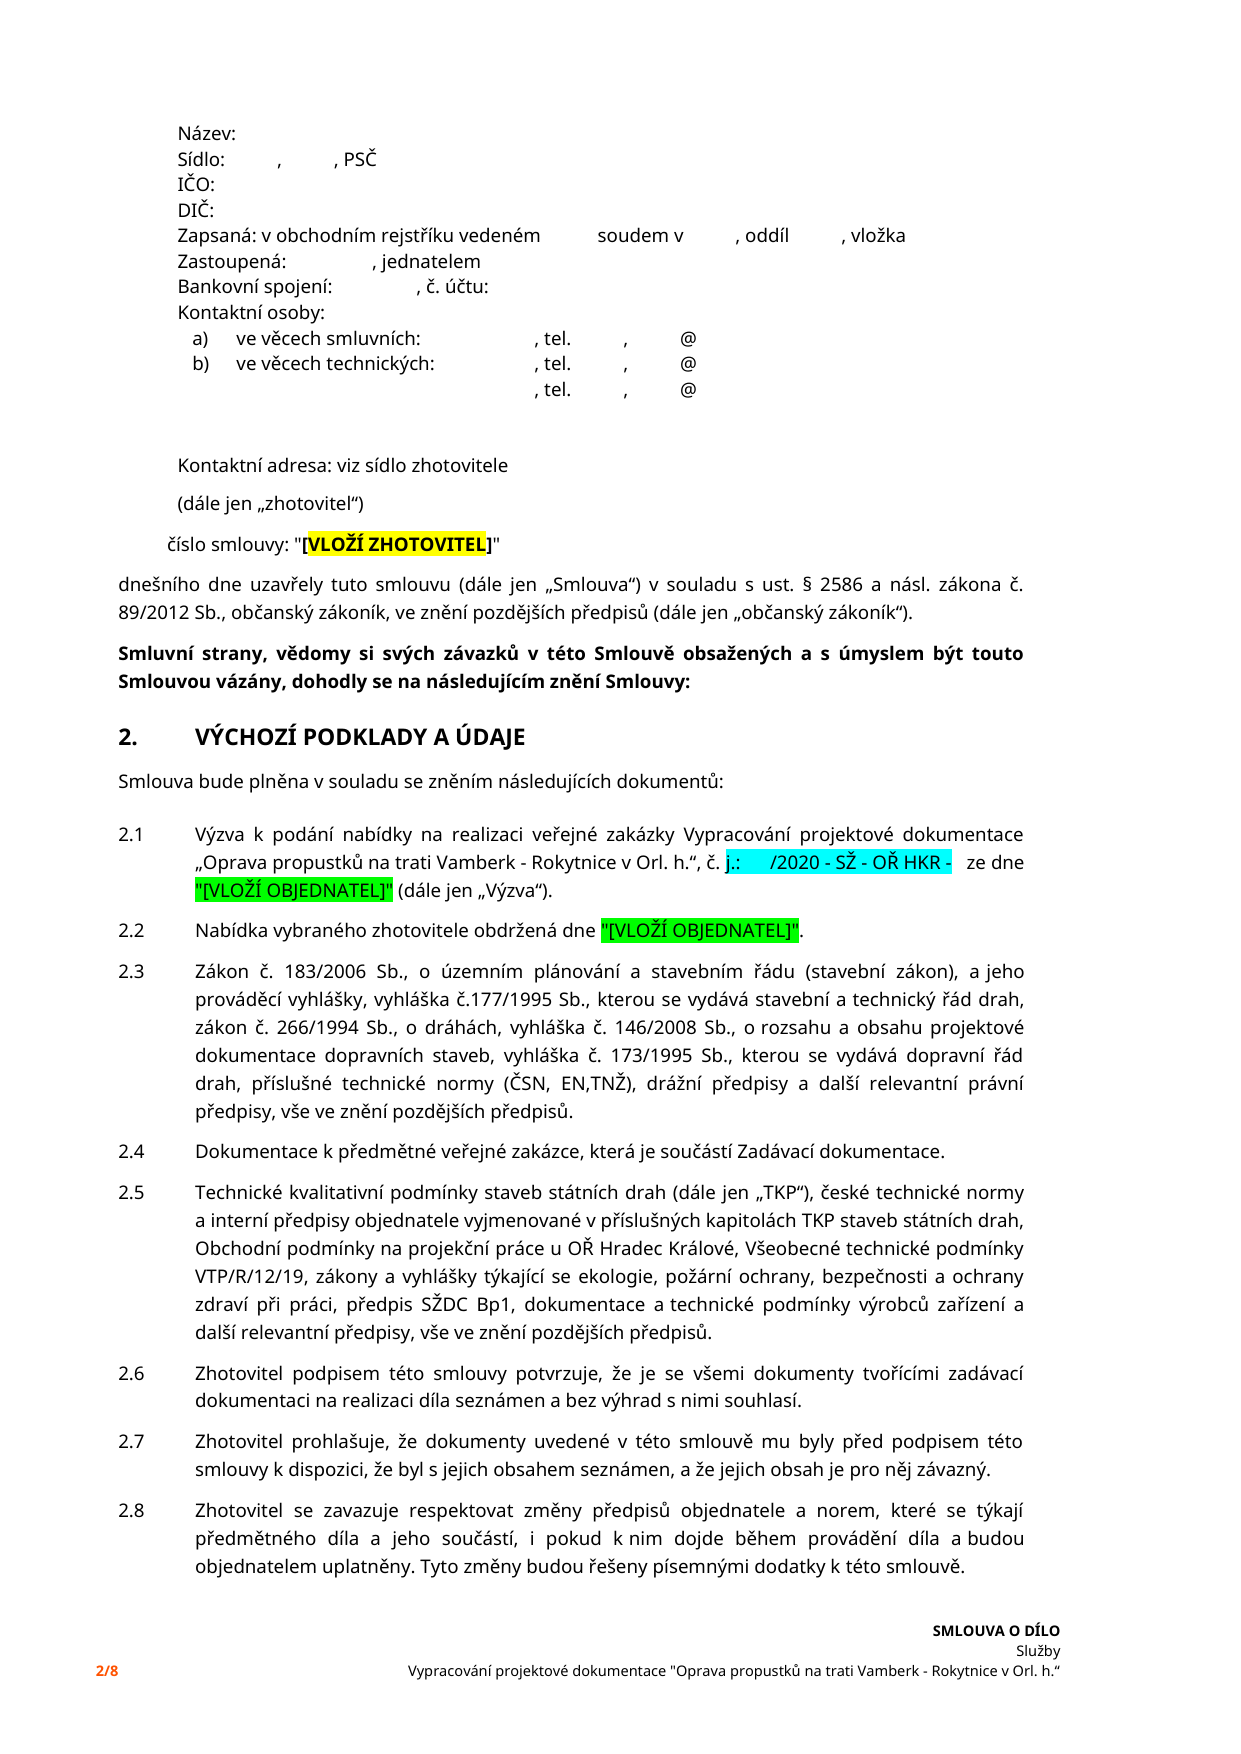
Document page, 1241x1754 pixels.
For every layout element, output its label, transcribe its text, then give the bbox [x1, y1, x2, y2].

text Smluvní strany, vědomy si svých závazků v této Smlouvě obsažených a s úmyslem být touto Smlouvou vázány, dohodly se na následujícím znění Smlouvy: [118, 640, 1024, 693]
text IČO: [118, 172, 1024, 197]
text Zhotovitel podpisem této smlouvy potvrzuje, že je se všemi dokumenty tvořícími zadávací dokumentaci na realizaci díla seznámen a bez výhrad s nimi souhlasí. [118, 1360, 1024, 1413]
text DIČ: [118, 197, 1024, 223]
text Kontaktní osoby: [118, 299, 1024, 325]
text Výzva k podání nabídky na realizaci veřejné zakázky Vypracování projektové dokumentace „Oprava propustků na trati Vamberk - Rokytnice v Orl. h.“, č. j.: /2020 - SŽ - OŘ HKR - ze dne "[VLOŽÍ OBJEDNATEL]" (dále jen „Výzva“). [118, 821, 1024, 902]
text číslo smlouvy: "[VLOŽÍ ZHOTOVITEL]" [118, 531, 308, 556]
text Smlouva bude plněna v souladu se zněním následujících dokumentů: [118, 768, 1024, 793]
text Zapsaná: v obchodním rejstříku vedeném soudem v , oddíl , vložka [177, 223, 1024, 248]
list ve věcech smluvních: , tel. , @ [192, 325, 1024, 350]
text (dále jen „zhotovitel“) [118, 490, 1024, 516]
text Název: [118, 121, 1024, 146]
text dnešního dne uzavřely tuto smlouvu (dále jen „Smlouva“) v souladu s ust. § 2586 a násl. zákona č. 89/2012 Sb., občanský zákoník, ve znění pozdějších předpisů (dále jen „občanský zákoník“). [118, 571, 1024, 625]
text Zastoupená: , jednatelem [118, 248, 1024, 274]
text Nabídka vybraného zhotovitele obdržená dne "[VLOŽÍ OBJEDNATEL]". [118, 917, 1024, 943]
text Dokumentace k předmětné veřejné zakázce, která je součástí Zadávací dokumentace. [118, 1139, 1024, 1164]
text Technické kvalitativní podmínky staveb státních drah (dále jen „TKP“), české technické normy a interní předpisy objednatele vyjmenované v příslušných kapitolách TKP staveb státních drah, Obchodní podmínky na projekční práce u OŘ Hradec Králové, Všeobecné technické podmínky VTP/R/12/19, zákony a vyhlášky týkající se ekologie, požární ochrany, bezpečnosti a ochrany zdraví při práci, předpis SŽDC Bp1, dokumentace a technické podmínky výrobců zařízení a další relevantní předpisy, vše ve znění pozdějších předpisů. [118, 1179, 1024, 1345]
text číslo smlouvy: "[VLOŽÍ ZHOTOVITEL]" [486, 531, 1024, 556]
text , tel. , @ [236, 376, 1024, 401]
text Kontaktní adresa: viz sídlo zhotovitele [118, 452, 1024, 478]
text Bankovní spojení: , č. účtu: [118, 274, 1024, 299]
text Sídlo: , , PSČ [118, 146, 1024, 172]
text Výchozí podklady a Údaje [118, 721, 1024, 752]
list ve věcech technických: , tel. , @ [192, 350, 1024, 376]
text Zhotovitel prohlašuje, že dokumenty uvedené v této smlouvě mu byly před podpisem této smlouvy k dispozici, že byl s jejich obsahem seznámen, a že jejich obsah je pro něj závazný. [118, 1428, 1024, 1482]
text Zákon č. 183/2006 Sb., o územním plánování a stavebním řádu (stavební zákon), a jeho prováděcí vyhlášky, vyhláška č.177/1995 Sb., kterou se vydává stavební a technický řád drah, zákon č. 266/1994 Sb., o dráhách, vyhláška č. 146/2008 Sb., o rozsahu a obsahu projektové dokumentace dopravních staveb, vyhláška č. 173/1995 Sb., kterou se vydává dopravní řád drah, příslušné technické normy (ČSN, EN,TNŽ), drážní předpisy a další relevantní právní předpisy, vše ve znění pozdějších předpisů. [118, 958, 1024, 1124]
text Zhotovitel se zavazuje respektovat změny předpisů objednatele a norem, které se týkají předmětného díla a jeho součástí, i pokud k nim dojde během provádění díla a budou objednatelem uplatněny. Tyto změny budou řešeny písemnými dodatky k této smlouvě. [118, 1497, 1024, 1578]
